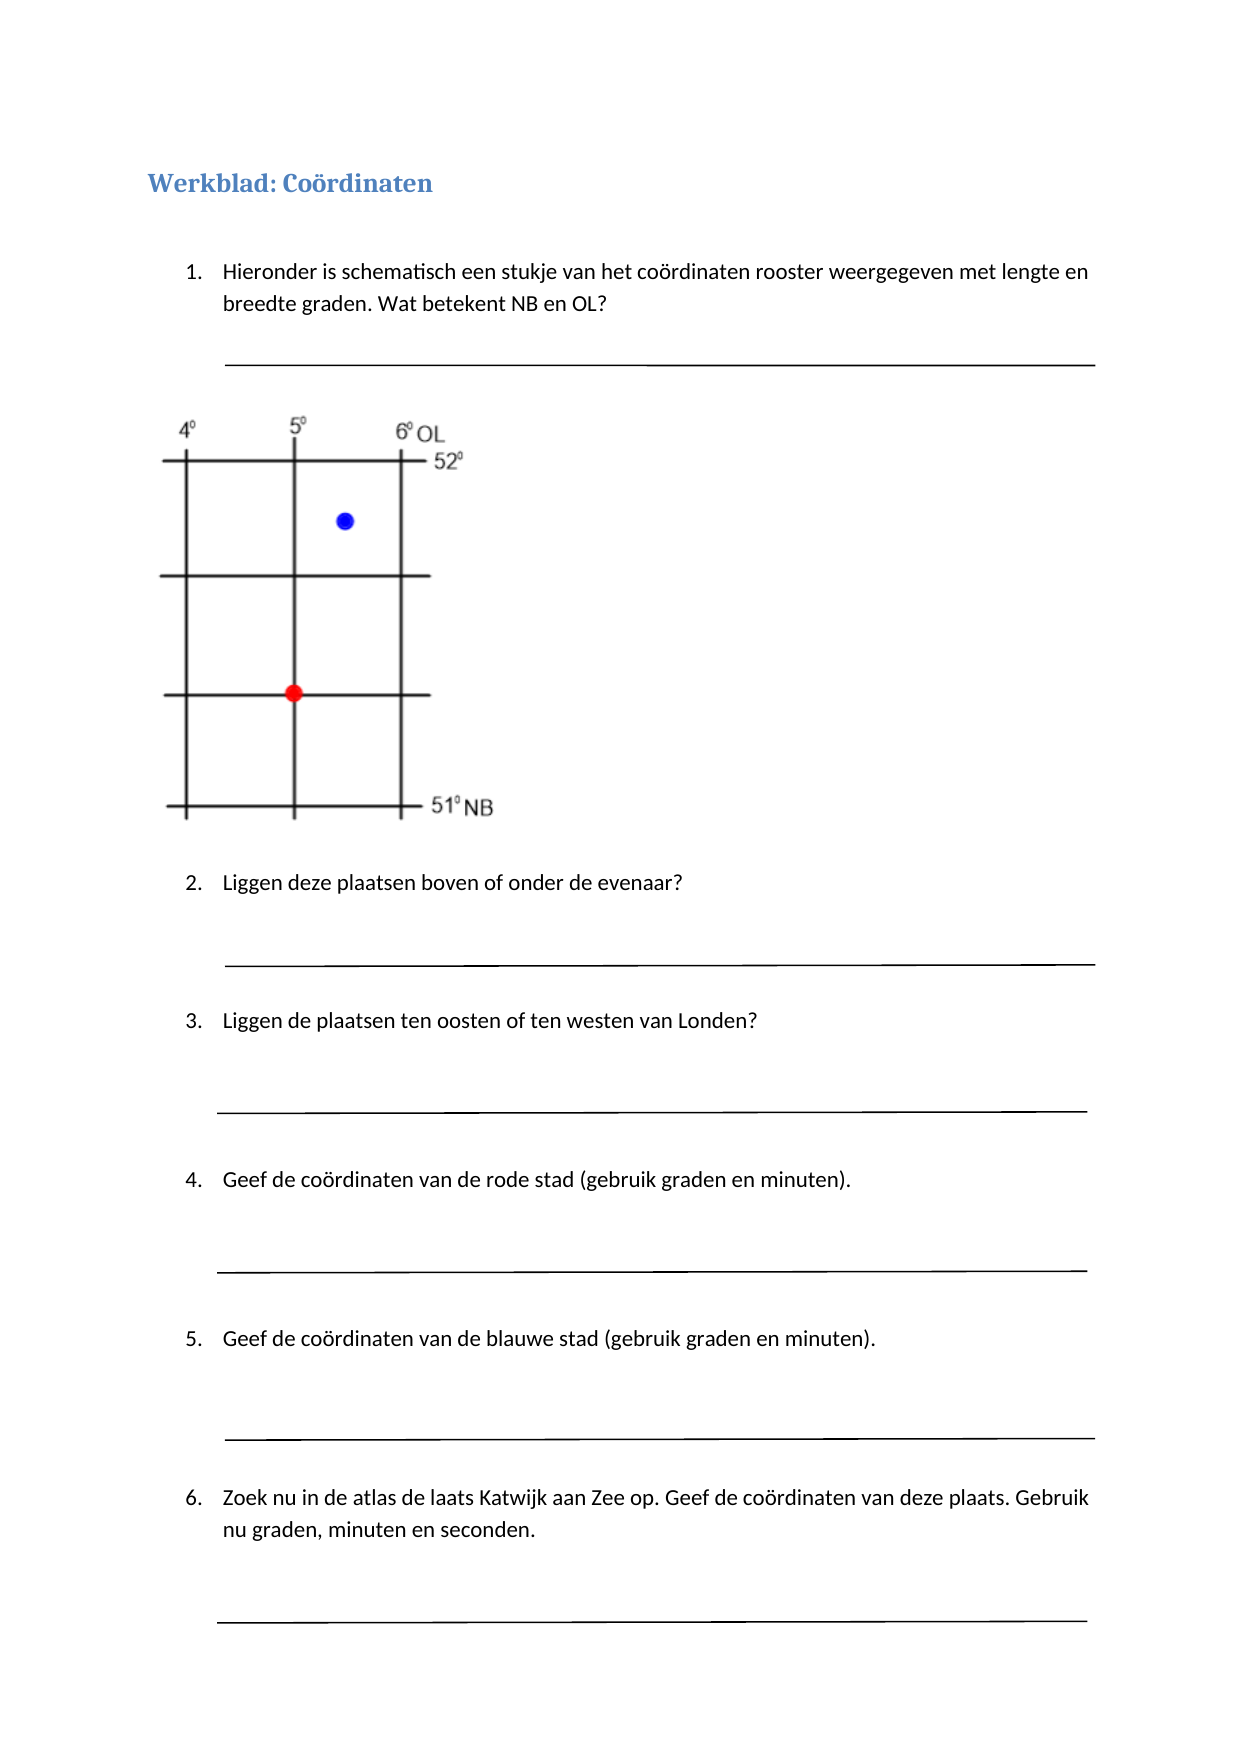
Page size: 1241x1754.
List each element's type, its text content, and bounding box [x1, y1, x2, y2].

picture [147, 395, 500, 843]
list Geef de coördinaten van de blauwe stad (gebruik graden en minuten). [185, 1324, 1093, 1352]
subtitle Werkblad: Coördinaten [148, 168, 1093, 199]
list Liggen deze plaatsen boven of onder de evenaar? [185, 868, 1093, 896]
list Liggen de plaatsen ten oosten of ten westen van Londen? [185, 1006, 1093, 1034]
list Hieronder is schematisch een stukje van het coördinaten rooster weergegeven met lengte en breedte graden. Wat betekent NB en OL? [185, 257, 1093, 317]
list Geef de coördinaten van de rode stad (gebruik graden en minuten). [185, 1165, 1093, 1193]
list Zoek nu in de atlas de laats Katwijk aan Zee op. Geef de coördinaten van deze plaats. Gebruik nu graden, minuten en seconden. [185, 1483, 1093, 1544]
